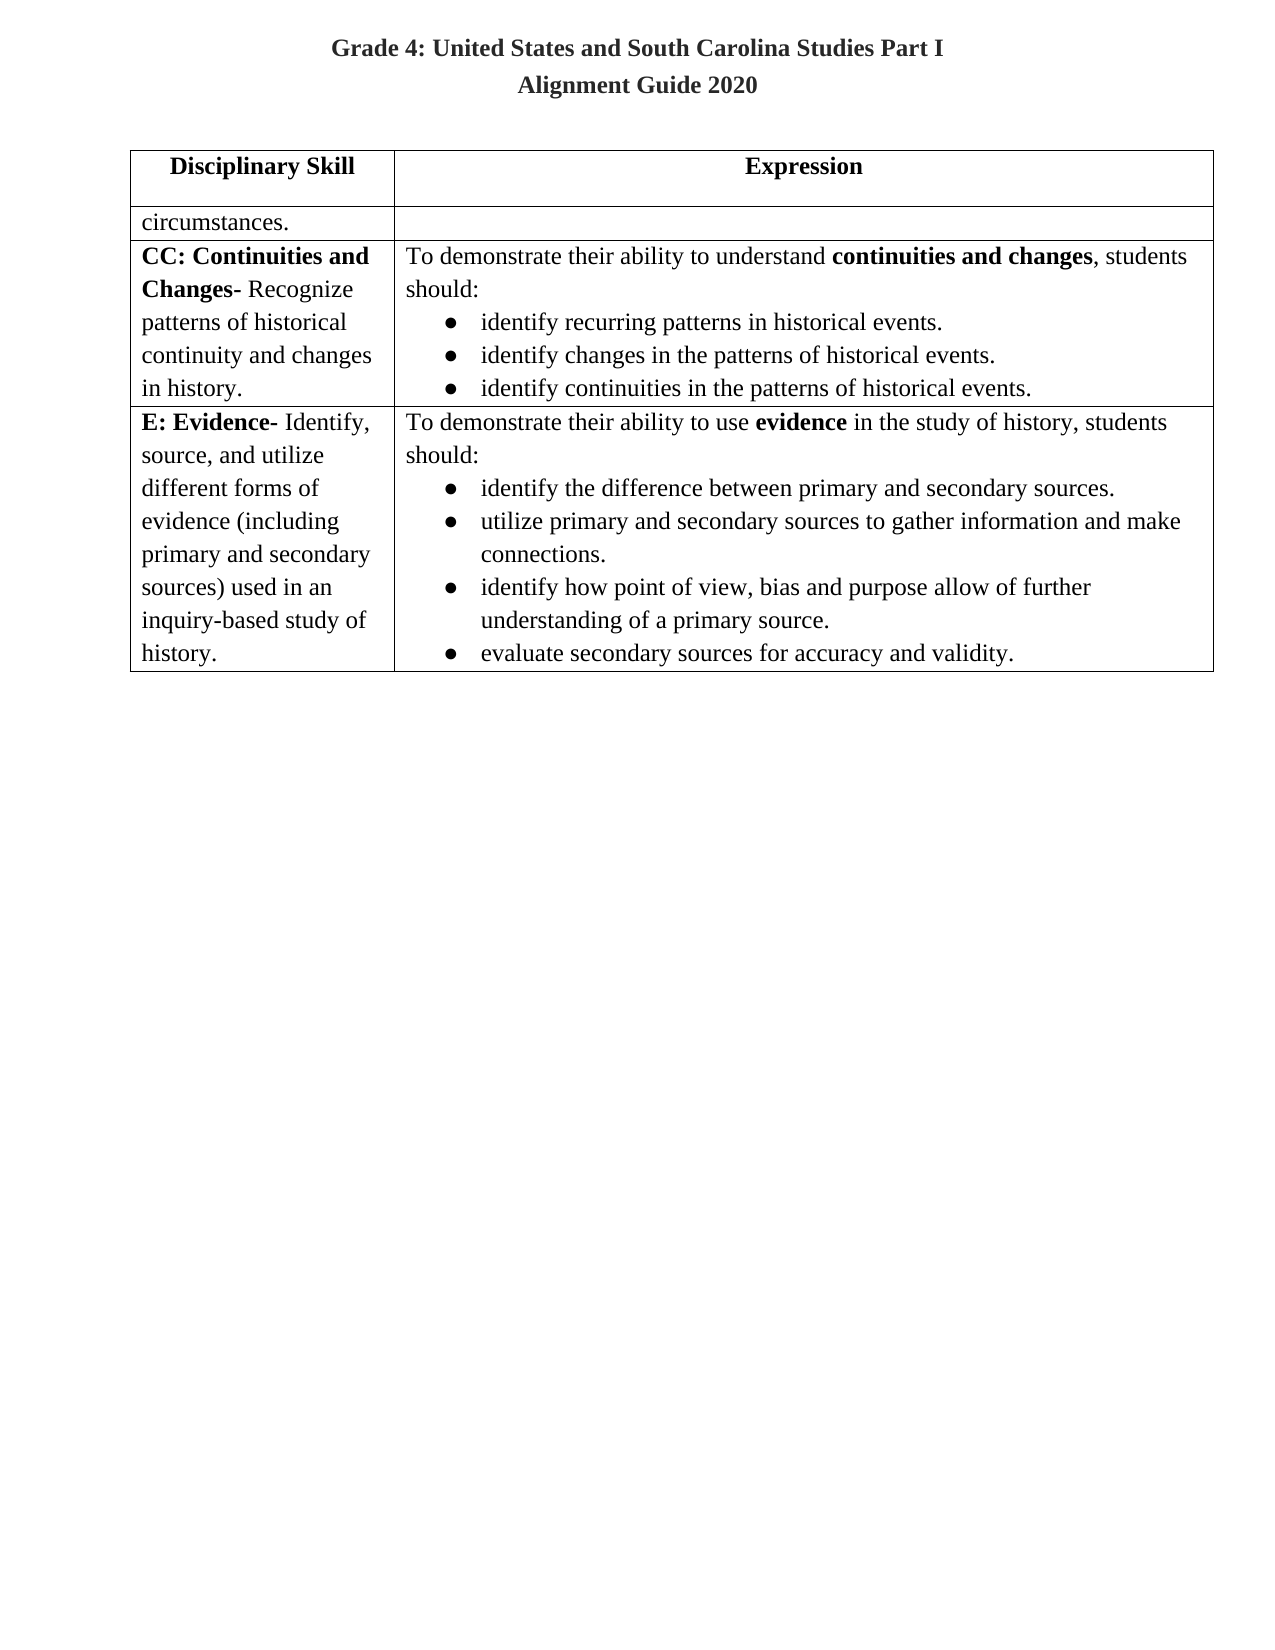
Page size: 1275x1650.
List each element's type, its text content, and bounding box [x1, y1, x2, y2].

table_cell To demonstrate their ability to understand continuities and changes, students should: identify recurring patterns in historical events. identify changes in the patterns of historical events. identify continuities in the patterns of historical events. [395, 241, 1213, 406]
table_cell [131, 207, 394, 240]
table_header Expression [395, 151, 1213, 206]
table_cell To demonstrate their ability to use evidence in the study of history, students should: identify the difference between primary and secondary sources. utilize primary and secondary sources to gather information and make connections. identify how point of view, bias and purpose allow of further understanding of a primary source. evaluate secondary sources for accuracy and validity. [395, 407, 1213, 671]
table_header Disciplinary Skill [131, 151, 394, 206]
table_cell E: Evidence- Identify, source, and utilize different forms of evidence (including primary and secondary sources) used in an inquiry-based study of history. [131, 407, 394, 671]
table_cell CC: Continuities and Changes- Recognize patterns of historical continuity and changes in history. [131, 241, 394, 406]
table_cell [395, 207, 1213, 240]
